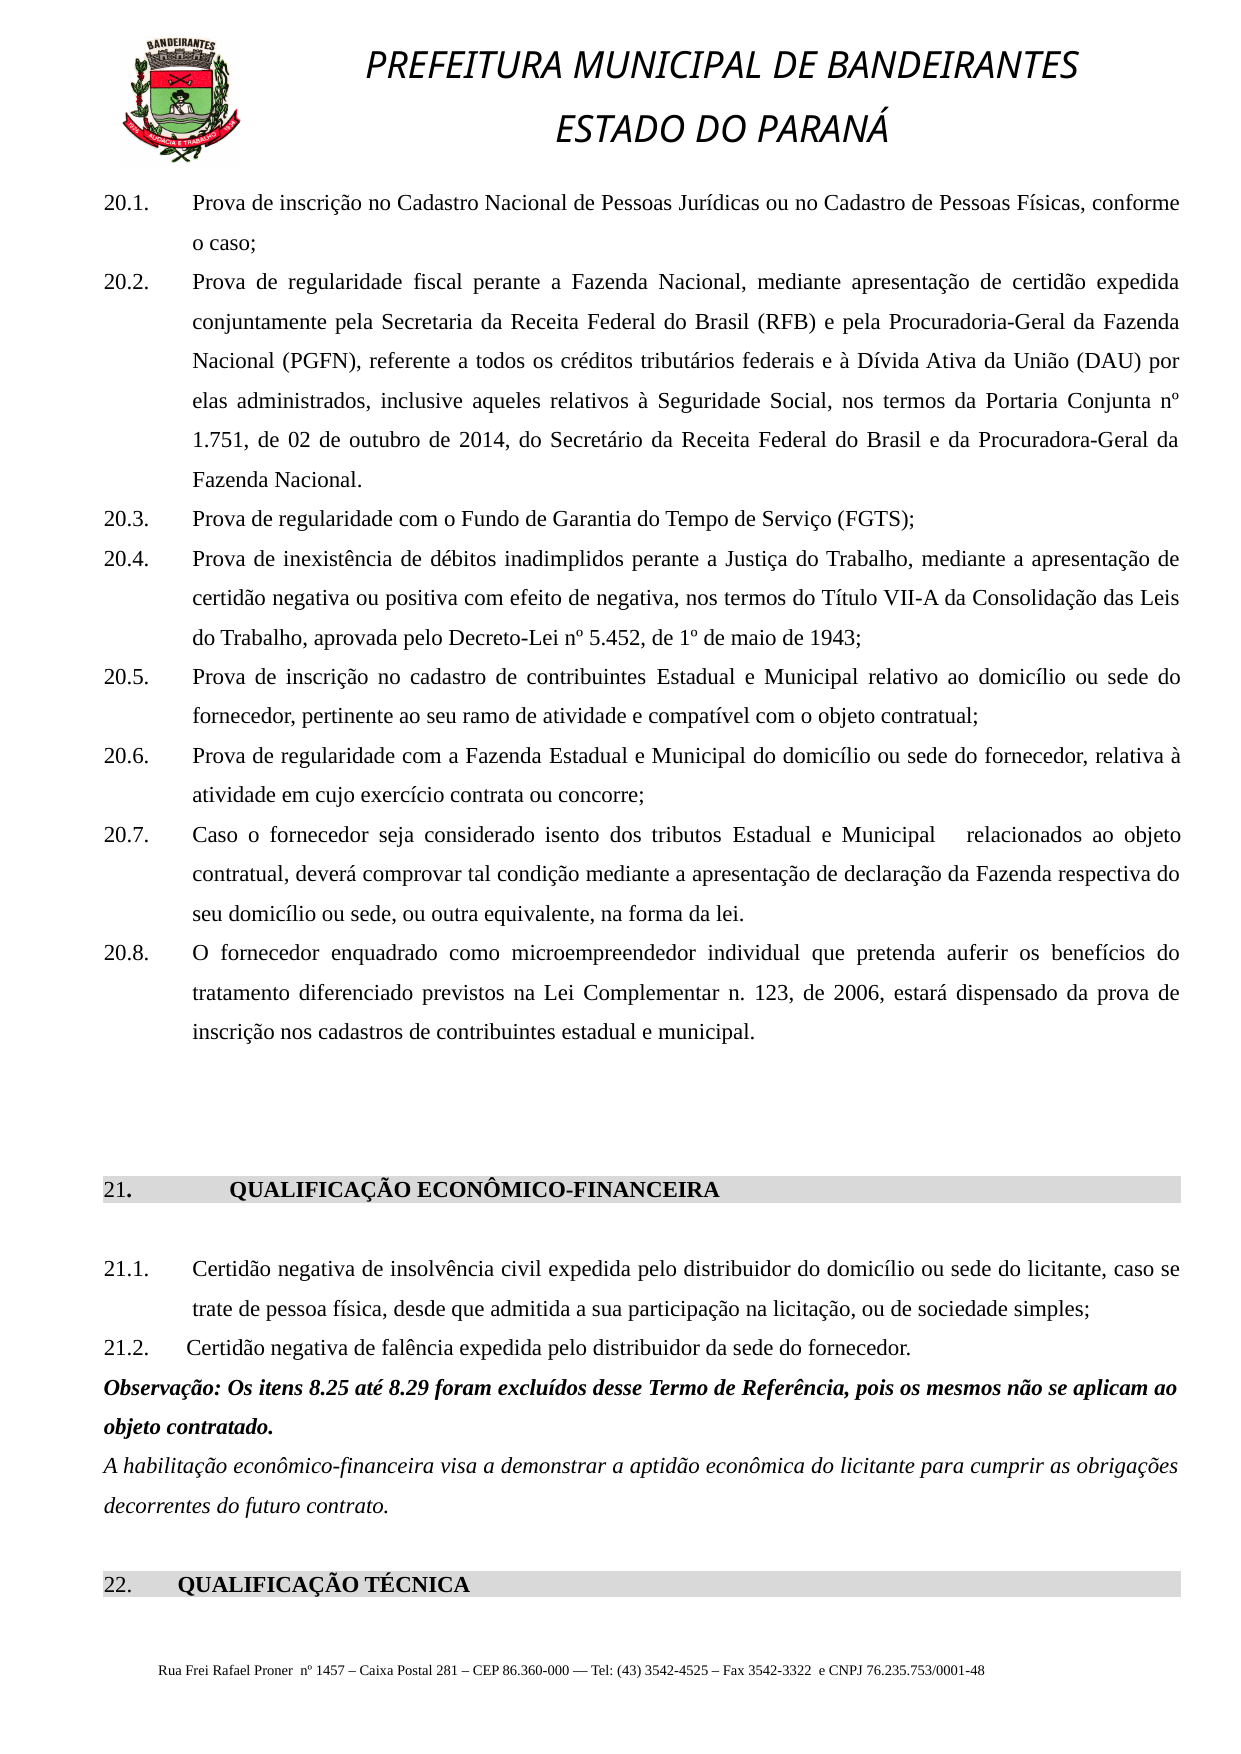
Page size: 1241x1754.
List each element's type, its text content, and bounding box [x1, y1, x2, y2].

text Observação: Os itens 8.25 até 8.29 foram excluídos desse Termo de Referência, pois os mesmos não se aplicam ao objeto contratado. [103, 1374, 1181, 1439]
picture [121, 37, 242, 169]
text 22. QUALIFICAÇÃO TÉCNICA [103, 1571, 1181, 1597]
list Prova de inexistência de débitos inadimplidos perante a Justiça do Trabalho, mediante a apresentação de certidão negativa ou positiva com efeito de negativa, nos termos do Título VII-A da Consolidação das Leis do Trabalho, aprovada pelo Decreto-Lei nº 5.452, de 1º de maio de 1943; [103, 544, 1181, 650]
list O fornecedor enquadrado como microempreendedor individual que pretenda auferir os benefícios do tratamento diferenciado previstos na Lei Complementar n. 123, de 2006, estará dispensado da prova de inscrição nos cadastros de contribuintes estadual e municipal. [103, 939, 1181, 1045]
list Prova de regularidade fiscal perante a Fazenda Nacional, mediante apresentação de certidão expedida conjuntamente pela Secretaria da Receita Federal do Brasil (RFB) e pela Procuradoria-Geral da Fazenda Nacional (PGFN), referente a todos os créditos tributários federais e à Dívida Ativa da União (DAU) por elas administrados, inclusive aqueles relativos à Seguridade Social, nos termos da Portaria Conjunta nº 1.751, de 02 de outubro de 2014, do Secretário da Receita Federal do Brasil e da Procuradora-Geral da Fazenda Nacional. [103, 268, 1181, 492]
text 21. QUALIFICAÇÃO ECONÔMICO-FINANCEIRA [103, 1176, 1181, 1203]
list Prova de regularidade com a Fazenda Estadual e Municipal do domicílio ou sede do fornecedor, relativa à atividade em cujo exercício contrata ou concorre; [103, 742, 1181, 808]
list Prova de inscrição no cadastro de contribuintes Estadual e Municipal relativo ao domicílio ou sede do fornecedor, pertinente ao seu ramo de atividade e compatível com o objeto contratual; [103, 663, 1181, 729]
text A habilitação econômico-financeira visa a demonstrar a aptidão econômica do licitante para cumprir as obrigações decorrentes do futuro contrato. [103, 1453, 1181, 1518]
list Certidão negativa de insolvência civil expedida pelo distribuidor do domicílio ou sede do licitante, caso se trate de pessoa física, desde que admitida a sua participação na licitação, ou de sociedade simples; [103, 1255, 1181, 1321]
list Prova de inscrição no Cadastro Nacional de Pessoas Jurídicas ou no Cadastro de Pessoas Físicas, conforme o caso; [103, 189, 1181, 255]
list Prova de regularidade com o Fundo de Garantia do Tempo de Serviço (FGTS); [103, 505, 1181, 531]
list Certidão negativa de falência expedida pelo distribuidor da sede do fornecedor. [103, 1334, 1181, 1361]
list Caso o fornecedor seja considerado isento dos tributos Estadual e Municipal relacionados ao objeto contratual, deverá comprovar tal condição mediante a apresentação de declaração da Fazenda respectiva do seu domicílio ou sede, ou outra equivalente, na forma da lei. [103, 821, 1181, 926]
